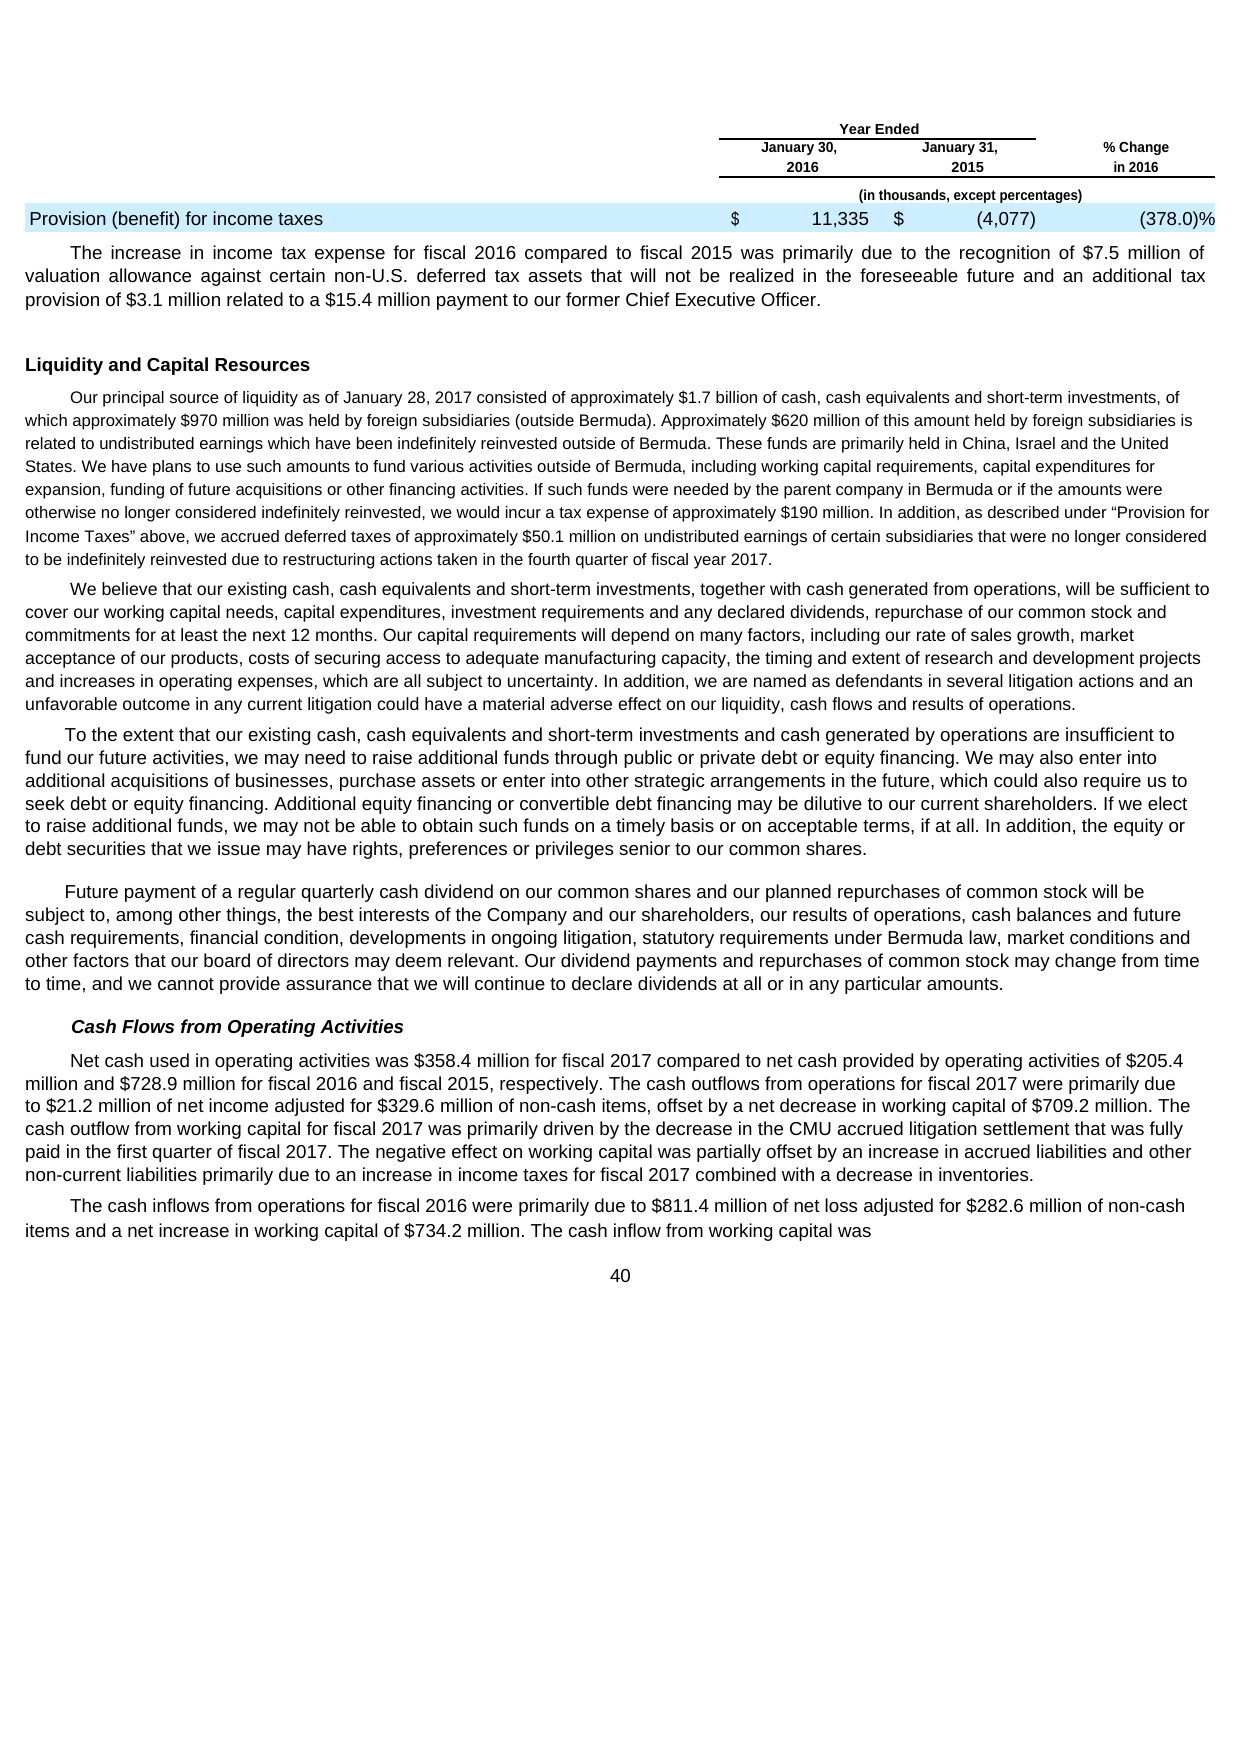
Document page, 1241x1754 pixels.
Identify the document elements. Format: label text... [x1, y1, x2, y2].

text Net cash used in operating activities was $358.4 million for fiscal 2017 compared to net cash provided by operating activities of $205.4 million and $728.9 million for fiscal 2016 and fiscal 2015, respectively. The cash outflows from operations for fiscal 2017 were primarily due to $21.2 million of net income adjusted for $329.6 million of non-cash items, offset by a net decrease in working capital of $709.2 million. The cash outflow from working capital for fiscal 2017 was primarily driven by the decrease in the CMU accrued litigation settlement that was fully paid in the first quarter of fiscal 2017. The negative effect on working capital was partially offset by an increase in accrued liabilities and other non-current liabilities primarily due to an increase in income taxes for fiscal 2017 combined with a decrease in inventories. [25, 1049, 1192, 1185]
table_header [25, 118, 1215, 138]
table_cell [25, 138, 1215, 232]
text 40 [25, 1265, 1215, 1287]
text The cash inflows from operations for fiscal 2016 were primarily due to $811.4 million of net loss adjusted for $282.6 million of non-cash items and a net increase in working capital of $734.2 million. The cash inflow from working capital was [25, 1195, 1192, 1242]
text To the extent that our existing cash, cash equivalents and short-term investments and cash generated by operations are insufficient to fund our future activities, we may need to raise additional funds through public or private debt or equity financing. We may also enter into additional acquisitions of businesses, purchase assets or enter into other strategic arrangements in the future, which could also require us to seek debt or equity financing. Additional equity financing or convertible debt financing may be dilutive to our current shareholders. If we elect to raise additional funds, we may not be able to obtain such funds on a timely basis or on acceptable terms, if at all. In addition, the equity or debt securities that we issue may have rights, preferences or privileges senior to our common shares. [25, 724, 1203, 860]
text The increase in income tax expense for fiscal 2016 compared to fiscal 2015 was primarily due to the recognition of $7.5 million of valuation allowance against certain non-U.S. deferred tax assets that will not be realized in the foreseeable future and an additional tax provision of $3.1 million related to a $15.4 million payment to our former Chief Executive Officer. [25, 242, 1207, 310]
text Liquidity and Capital Resources [25, 353, 1215, 375]
text Cash Flows from Operating Activities [71, 1016, 1215, 1037]
text Our principal source of liquidity as of January 28, 2017 consisted of approximately $1.7 billion of cash, cash equivalents and short-term investments, of which approximately $970 million was held by foreign subsidiaries (outside Bermuda). Approximately $620 million of this amount held by foreign subsidiaries is related to undistributed earnings which have been indefinitely reinvested outside of Bermuda. These funds are primarily held in China, Israel and the United States. We have plans to use such amounts to fund various activities outside of Bermuda, including working capital requirements, capital expenditures for expansion, funding of future acquisitions or other financing activities. If such funds were needed by the parent company in Bermuda or if the amounts were otherwise no longer considered indefinitely reinvested, we would incur a tax expense of approximately $190 million. In addition, as described under “Provision for Income Taxes” above, we accrued deferred taxes of approximately $50.1 million on undistributed earnings of certain subsidiaries that were no longer considered to be indefinitely reinvested due to restructuring actions taken in the fourth quarter of fiscal year 2017. [25, 388, 1211, 569]
text Future payment of a regular quarterly cash dividend on our common shares and our planned repurchases of common stock will be subject to, among other things, the best interests of the Company and our shareholders, our results of operations, cash balances and future cash requirements, financial condition, developments in ongoing litigation, statutory requirements under Bermuda law, market conditions and other factors that our board of directors may deem relevant. Our dividend payments and repurchases of common stock may change from time to time, and we cannot provide assurance that we will continue to declare dividends at all or in any particular amounts. [25, 881, 1209, 995]
text We believe that our existing cash, cash equivalents and short-term investments, together with cash generated from operations, will be sufficient to cover our working capital needs, capital expenditures, investment requirements and any declared dividends, repurchase of our common stock and commitments for at least the next 12 months. Our capital requirements will depend on many factors, including our rate of sales growth, market acceptance of our products, costs of securing access to adequate manufacturing capacity, the timing and extent of research and development projects and increases in operating expenses, which are all subject to uncertainty. In addition, we are named as defendants in several litigation actions and an unfavorable outcome in any current litigation could have a material adverse effect on our liquidity, cash flows and results of operations. [25, 579, 1211, 714]
